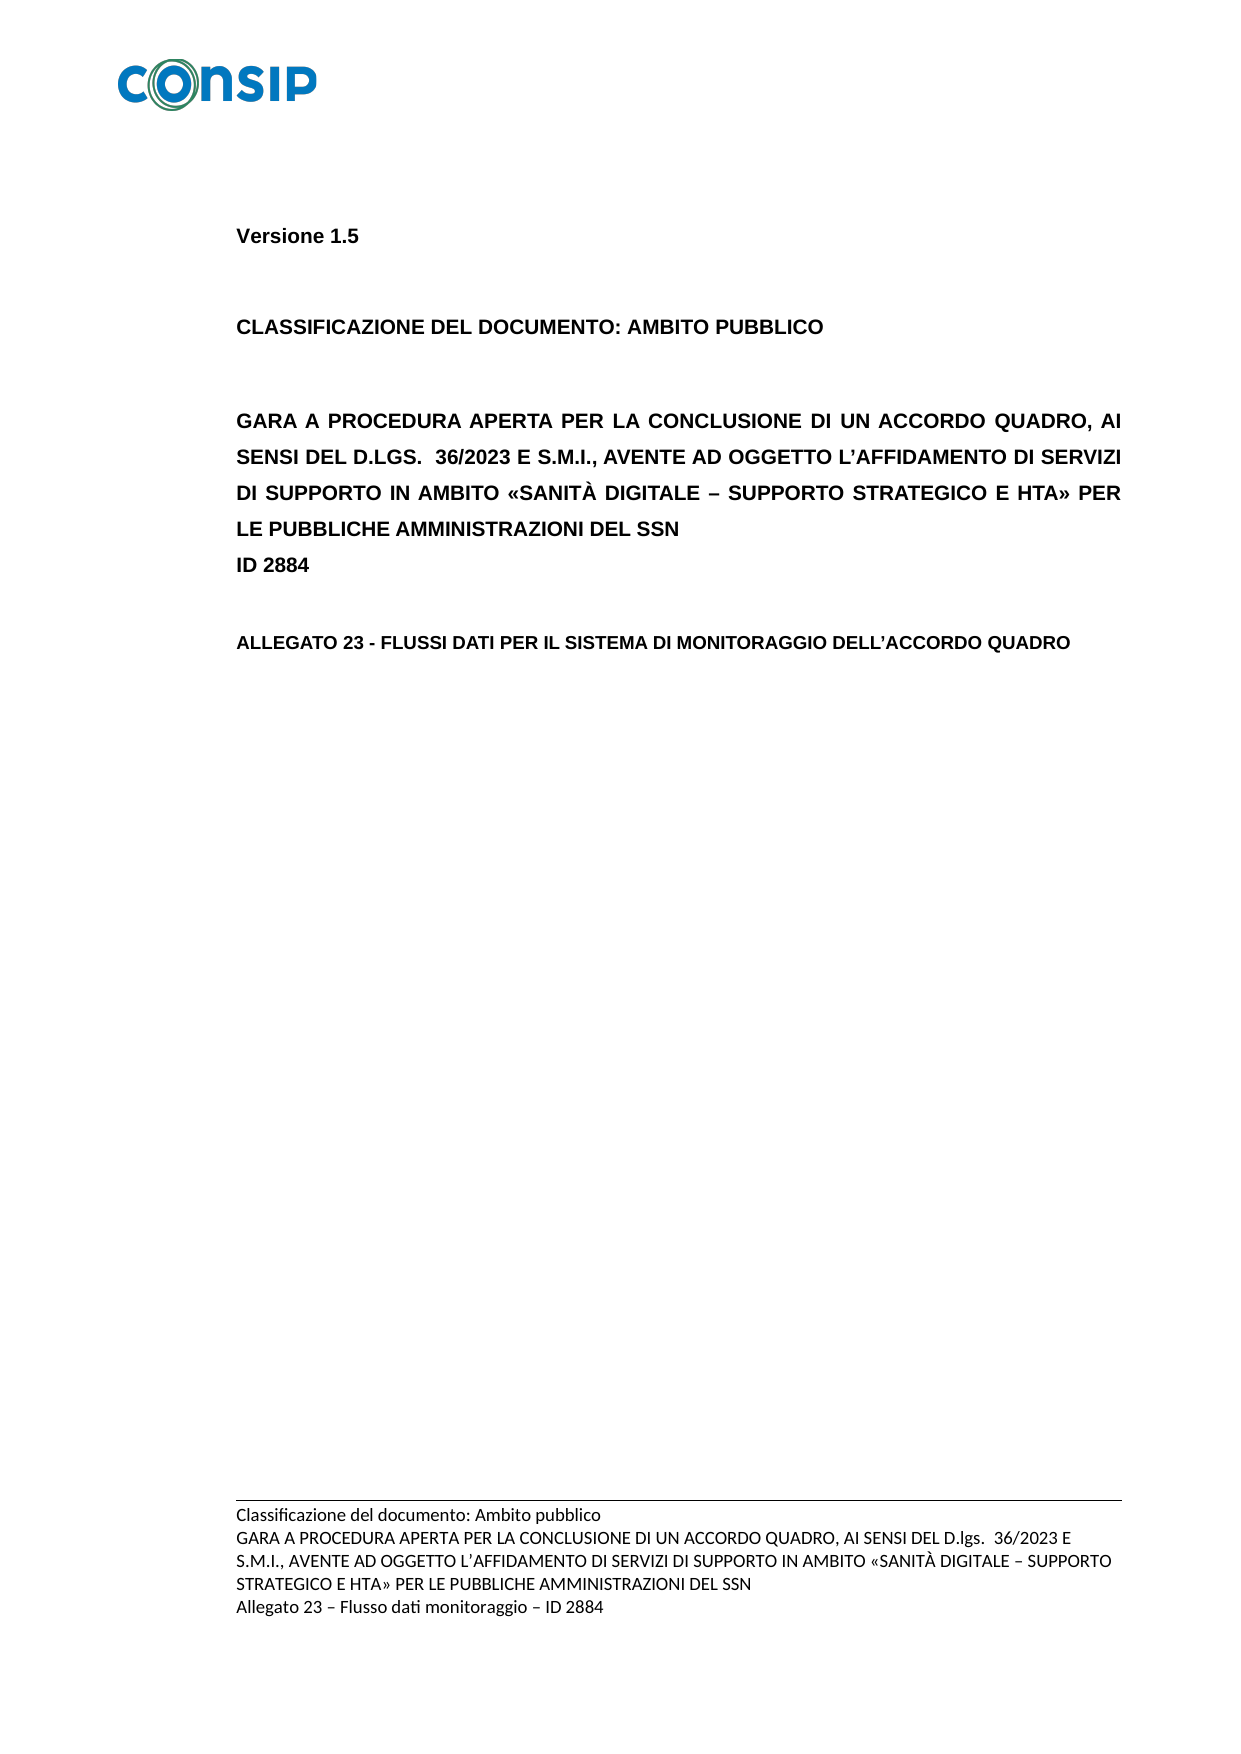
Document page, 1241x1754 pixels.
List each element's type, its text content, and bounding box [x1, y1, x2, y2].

text GARA A PROCEDURA APERTA PER LA CONCLUSIONE DI UN ACCORDO QUADRO, AI SENSI del D.lgs. 36/2023 E S.M.I., AVENTE AD OGGETTO L’AFFIDAMENTO DI SERVIZI DI SUPPORTO IN AMBITO «SANITÀ DIGITALE – supporto strategico e hta» PER LE PUBBLICHE AMMINISTRAZIONI DEL SSN [236, 409, 1122, 541]
text ALLEGATO 23 - Flussi dati per il sistema di monitoraggio DELL’ACCORDO QUADRO [236, 625, 1122, 656]
text Versione 1.5 [236, 218, 1122, 249]
text ID 2884 [236, 553, 1122, 577]
picture [118, 59, 317, 111]
text CLASSIFICAZIONE DEL DOCUMENTO: AMBITO PUBBLICO [236, 309, 1122, 340]
